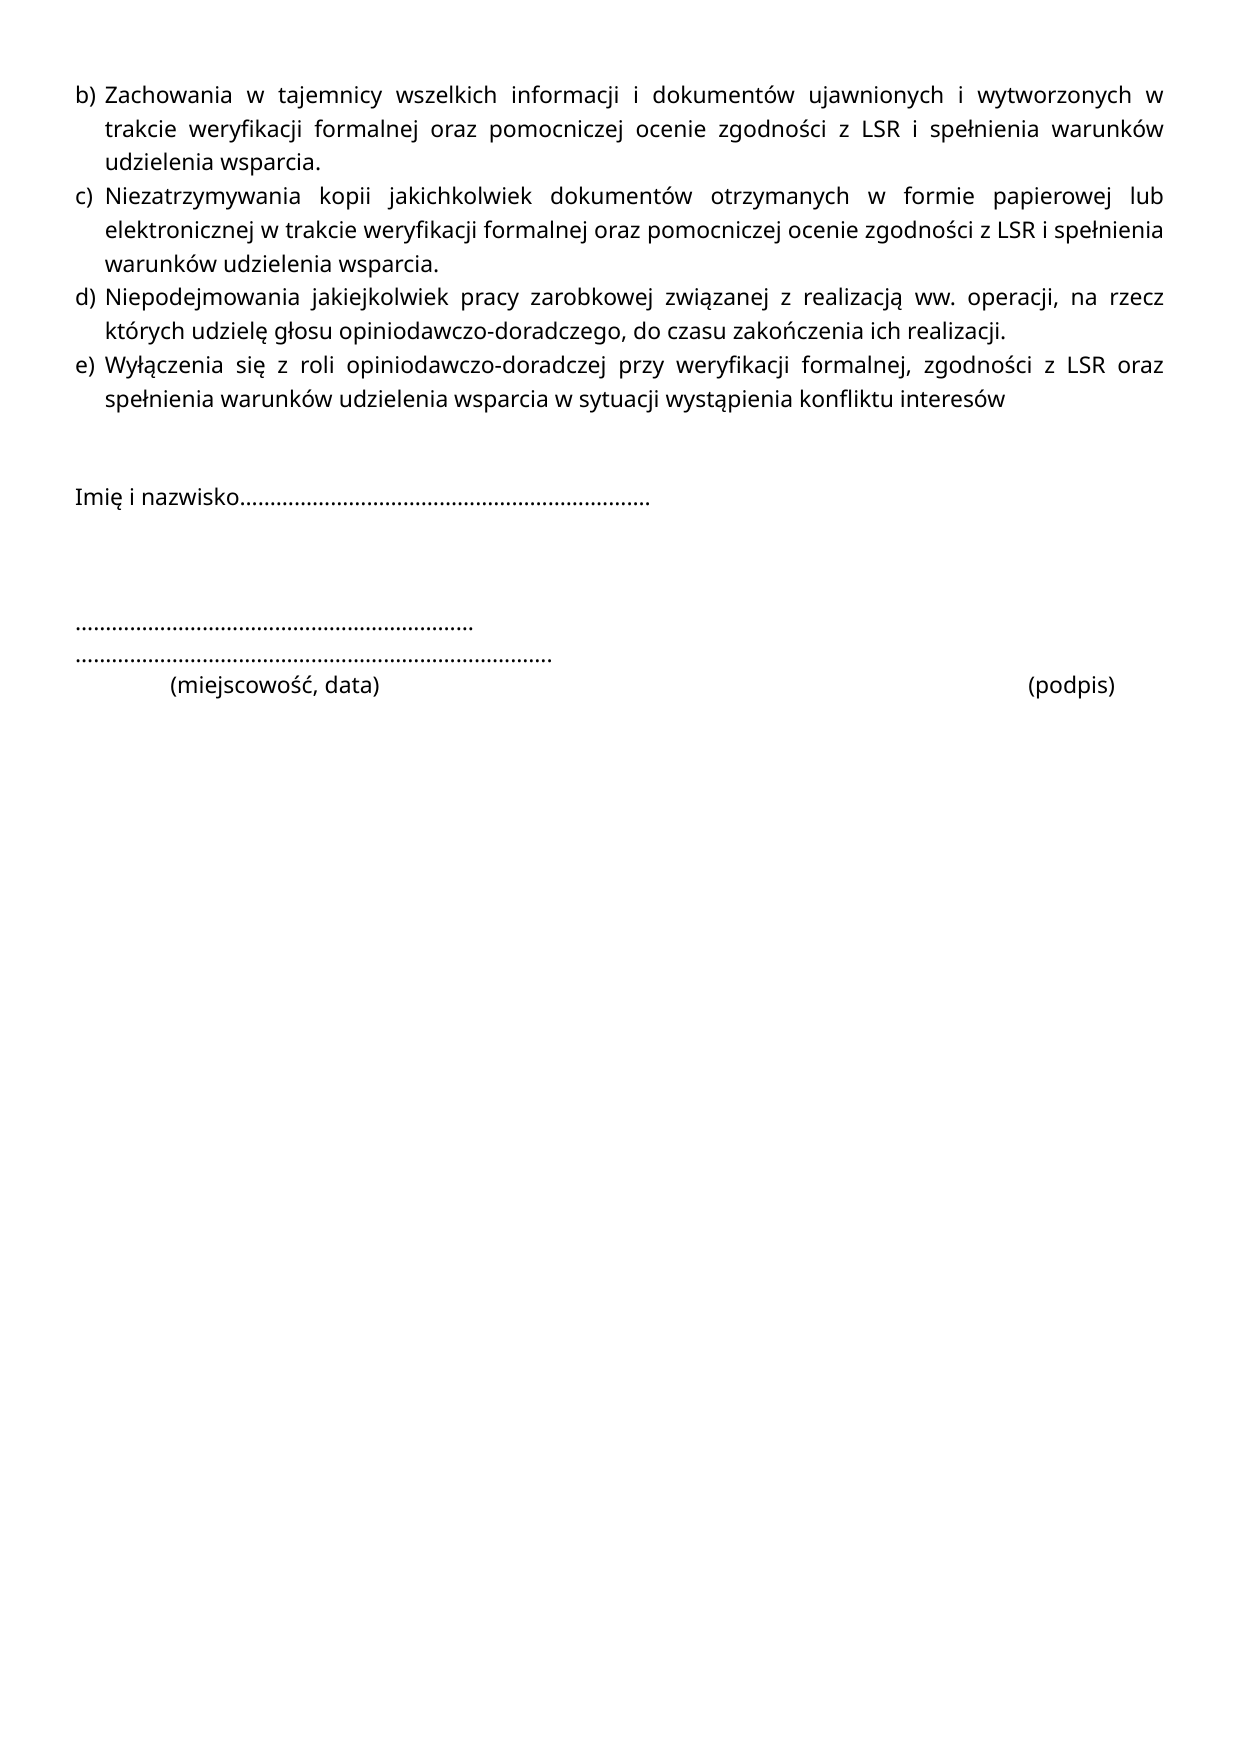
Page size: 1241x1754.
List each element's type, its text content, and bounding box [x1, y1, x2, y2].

text (miejscowość, data) (podpis) [75, 669, 1165, 700]
list Niepodejmowania jakiejkolwiek pracy zarobkowej związanej z realizacją ww. operacji, na rzecz których udzielę głosu opiniodawczo-doradczego, do czasu zakończenia ich realizacji. [75, 281, 1165, 346]
list Zachowania w tajemnicy wszelkich informacji i dokumentów ujawnionych i wytworzonych w trakcie weryfikacji formalnej oraz pomocniczej ocenie zgodności z LSR i spełnienia warunków udzielenia wsparcia. [75, 79, 1165, 177]
list Wyłączenia się z roli opiniodawczo-doradczej przy weryfikacji formalnej, zgodności z LSR oraz spełnienia warunków udzielenia wsparcia w sytuacji wystąpienia konfliktu interesów [75, 349, 1165, 414]
list Niezatrzymywania kopii jakichkolwiek dokumentów otrzymanych w formie papierowej lub elektronicznej w trakcie weryfikacji formalnej oraz pomocniczej ocenie zgodności z LSR i spełnienia warunków udzielenia wsparcia. [75, 180, 1165, 279]
text ………………………………………………………… ……………………………………………………………………. [75, 606, 1165, 669]
text Imię i nazwisko…………………………………………………….……. [75, 481, 1165, 512]
